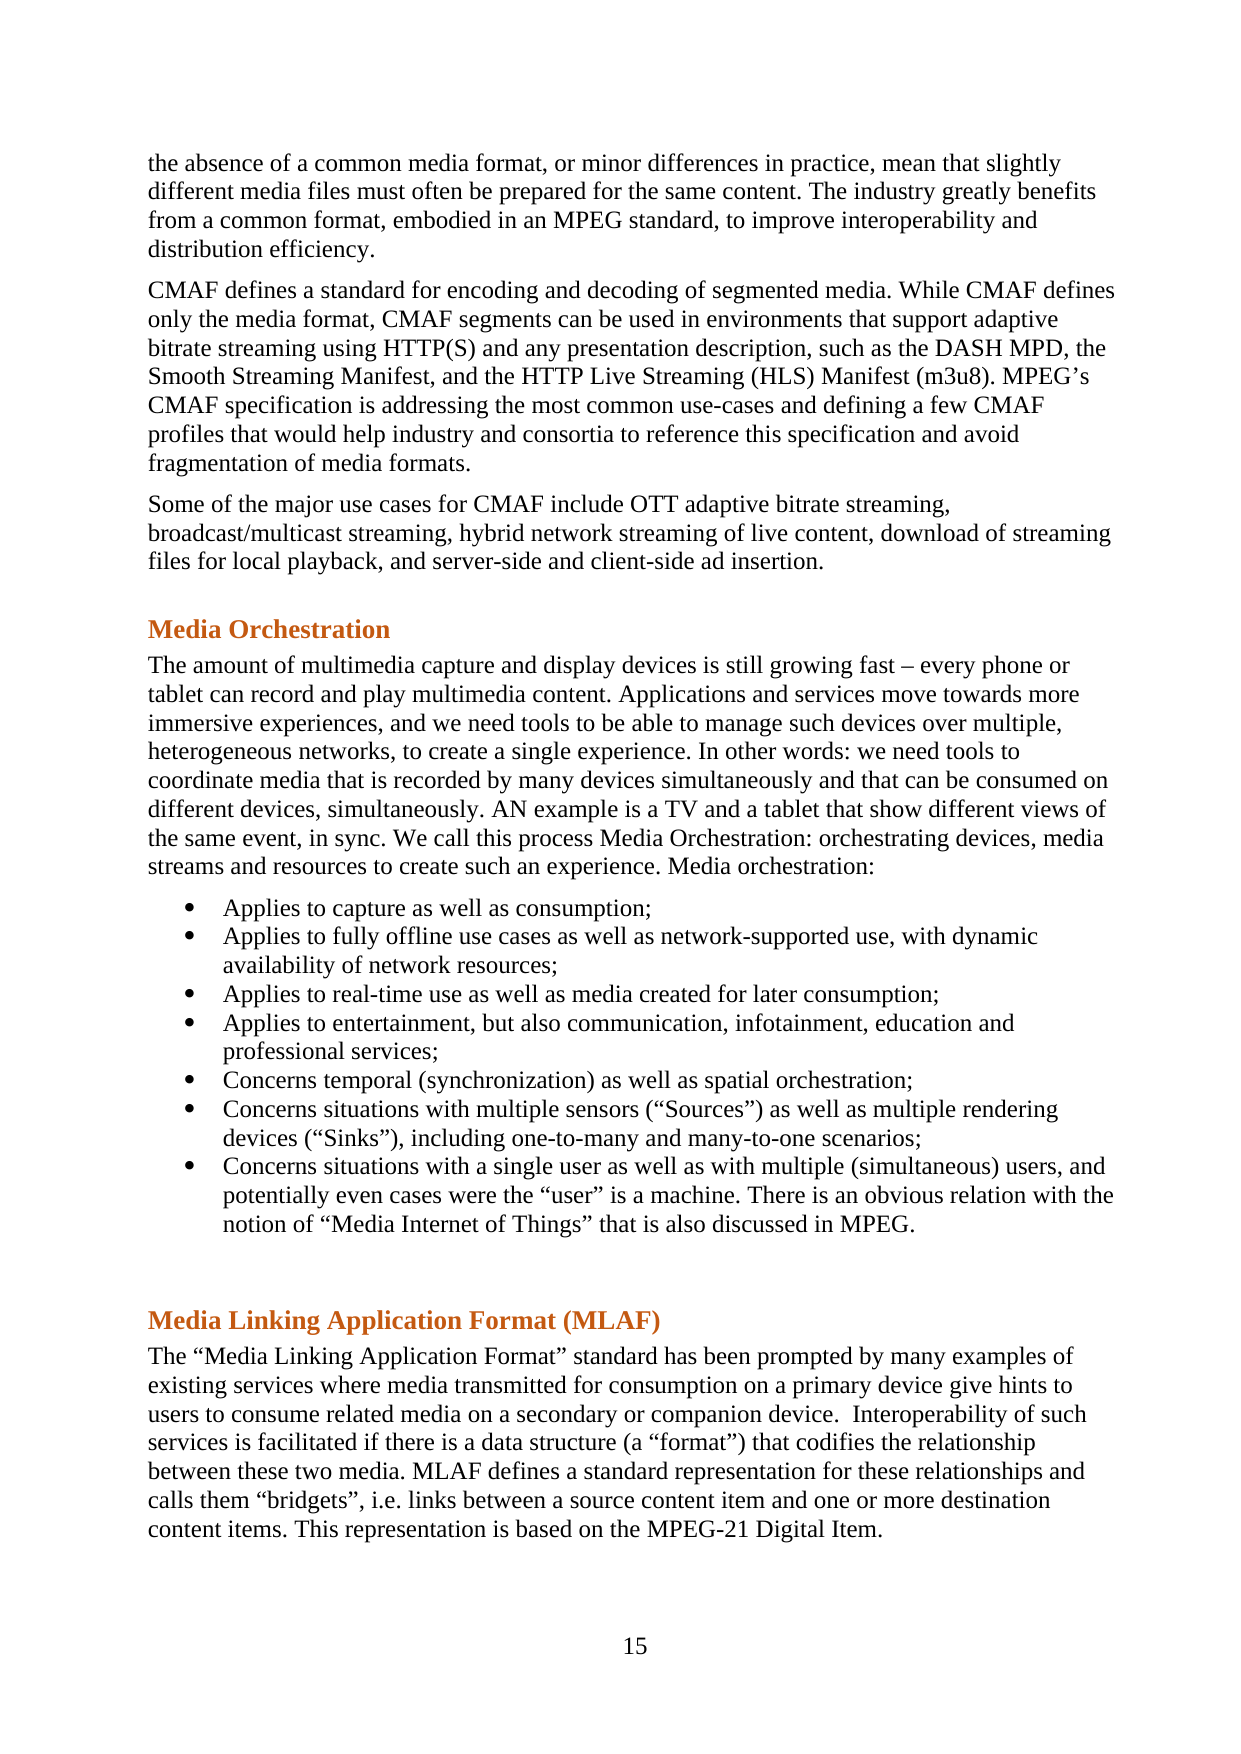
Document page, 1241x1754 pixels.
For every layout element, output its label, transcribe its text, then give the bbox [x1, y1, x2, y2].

list Applies to capture as well as consumption; [185, 893, 1122, 921]
list Concerns situations with multiple sensors (“Sources”) as well as multiple rendering devices (“Sinks”), including one-to-many and many-to-one scenarios; [185, 1094, 1122, 1151]
list Applies to real-time use as well as media created for later consumption; [185, 979, 1122, 1008]
list Concerns temporal (synchronization) as well as spatial orchestration; [185, 1065, 1122, 1094]
text CMAF defines a standard for encoding and decoding of segmented media. While CMAF defines only the media format, CMAF segments can be used in environments that support adaptive bitrate streaming using HTTP(S) and any presentation description, such as the DASH MPD, the Smooth Streaming Manifest, and the HTTP Live Streaming (HLS) Manifest (m3u8). MPEG’s CMAF specification is addressing the most common use-cases and defining a few CMAF profiles that would help industry and consortia to reference this specification and avoid fragmentation of media formats. [148, 275, 1122, 476]
text Some of the major use cases for CMAF include OTT adaptive bitrate streaming, broadcast/multicast streaming, hybrid network streaming of live content, download of streaming files for local playback, and server-side and client-side ad insertion. [148, 489, 1122, 575]
subtitle Media Orchestration [148, 613, 1122, 644]
text The “Media Linking Application Format” standard has been prompted by many examples of existing services where media transmitted for consumption on a primary device give hints to users to consume related media on a secondary or companion device. Interoperability of such services is facilitated if there is a data structure (a “format”) that codifies the relationship between these two media. MLAF defines a standard representation for these relationships and calls them “bridgets”, i.e. links between a source content item and one or more destination content items. This representation is based on the MPEG-21 Digital Item. [148, 1341, 1122, 1542]
text The amount of multimedia capture and display devices is still growing fast – every phone or tablet can record and play multimedia content. Applications and services move towards more immersive experiences, and we need tools to be able to manage such devices over multiple, heterogeneous networks, to create a single experience. In other words: we need tools to coordinate media that is recorded by many devices simultaneously and that can be consumed on different devices, simultaneously. AN example is a TV and a tablet that show different views of the same event, in sync. We call this process Media Orchestration: orchestrating devices, media streams and resources to create such an experience. Media orchestration: [148, 650, 1122, 880]
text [148, 148, 1122, 263]
list Applies to fully offline use cases as well as network-supported use, with dynamic availability of network resources; [185, 921, 1122, 979]
list Applies to entertainment, but also communication, infotainment, education and professional services; [185, 1008, 1122, 1065]
list Concerns situations with a single user as well as with multiple (simultaneous) users, and potentially even cases were the “user” is a machine. There is an obvious relation with the notion of “Media Internet of Things” that is also discussed in MPEG. [185, 1151, 1122, 1238]
subtitle Media Linking Application Format (MLAF) [148, 1304, 1122, 1335]
